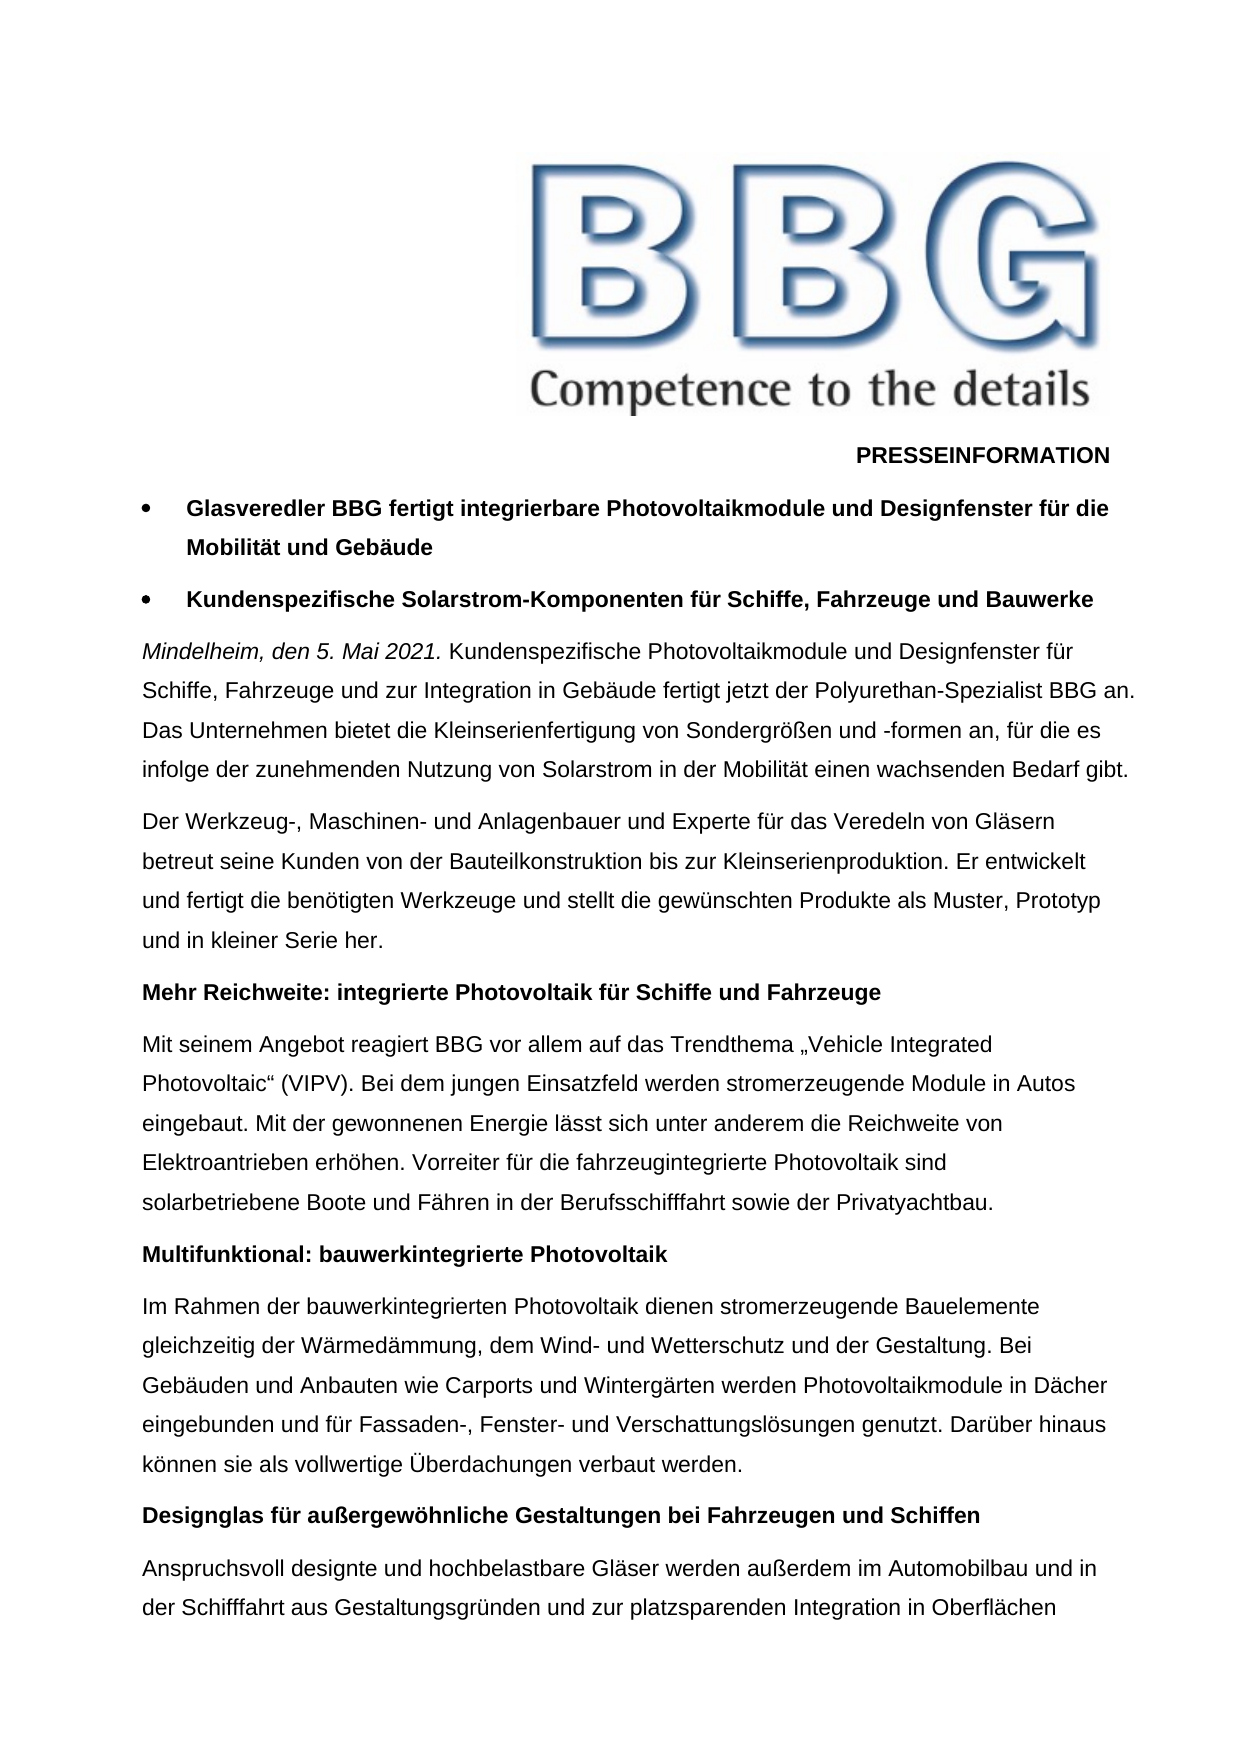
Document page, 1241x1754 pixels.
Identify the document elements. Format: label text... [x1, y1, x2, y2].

text Mindelheim, den 5. Mai 2021. Kundenspezifische Photovoltaikmodule und Designfenster für Schiffe, Fahrzeuge und zur Integration in Gebäude fertigt jetzt der Polyurethan-Spezialist BBG an. Das Unternehmen bietet die Kleinserienfertigung von Sondergrößen und -formen an, für die es infolge der zunehmenden Nutzung von Solarstrom in der Mobilität einen wachsenden Bedarf gibt. [142, 638, 1146, 783]
picture [515, 152, 1111, 416]
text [142, 1554, 1110, 1620]
text Multifunktional: bauwerkintegrierte Photovoltaik [142, 1241, 1110, 1267]
text Mit seinem Angebot reagiert BBG vor allem auf das Trendthema „Vehicle Integrated Photovoltaic“ (VIPV). Bei dem jungen Einsatzfeld werden stromerzeugende Module in Autos eingebaut. Mit der gewonnenen Energie lässt sich unter anderem die Reichweite von Elektroantrieben erhöhen. Vorreiter für die fahrzeugintegrierte Photovoltaik sind solarbetriebene Boote und Fähren in der Berufsschifffahrt sowie der Privatyachtbau. [142, 1031, 1110, 1215]
list Kundenspezifische Solarstrom-Komponenten für Schiffe, Fahrzeuge und Bauwerke [142, 586, 1110, 612]
text Mehr Reichweite: integrierte Photovoltaik für Schiffe und Fahrzeuge [142, 979, 1110, 1005]
text Presseinformation [142, 442, 1110, 469]
text Designglas für außergewöhnliche Gestaltungen bei Fahrzeugen und Schiffen [142, 1502, 1110, 1529]
list Glasveredler BBG fertigt integrierbare Photovoltaikmodule und Designfenster für die Mobilität und Gebäude [142, 494, 1110, 560]
text Im Rahmen der bauwerkintegrierten Photovoltaik dienen stromerzeugende Bauelemente gleichzeitig der Wärmedämmung, dem Wind- und Wetterschutz und der Gestaltung. Bei Gebäuden und Anbauten wie Carports und Wintergärten werden Photovoltaikmodule in Dächer eingebunden und für Fassaden-, Fenster- und Verschattungslösungen genutzt. Darüber hinaus können sie als vollwertige Überdachungen verbaut werden. [142, 1293, 1110, 1477]
text Der Werkzeug-, Maschinen- und Anlagenbauer und Experte für das Veredeln von Gläsern betreut seine Kunden von der Bauteilkonstruktion bis zur Kleinserienproduktion. Er entwickelt und fertigt die benötigten Werkzeuge und stellt die gewünschten Produkte als Muster, Prototyp und in kleiner Serie her. [142, 808, 1110, 953]
